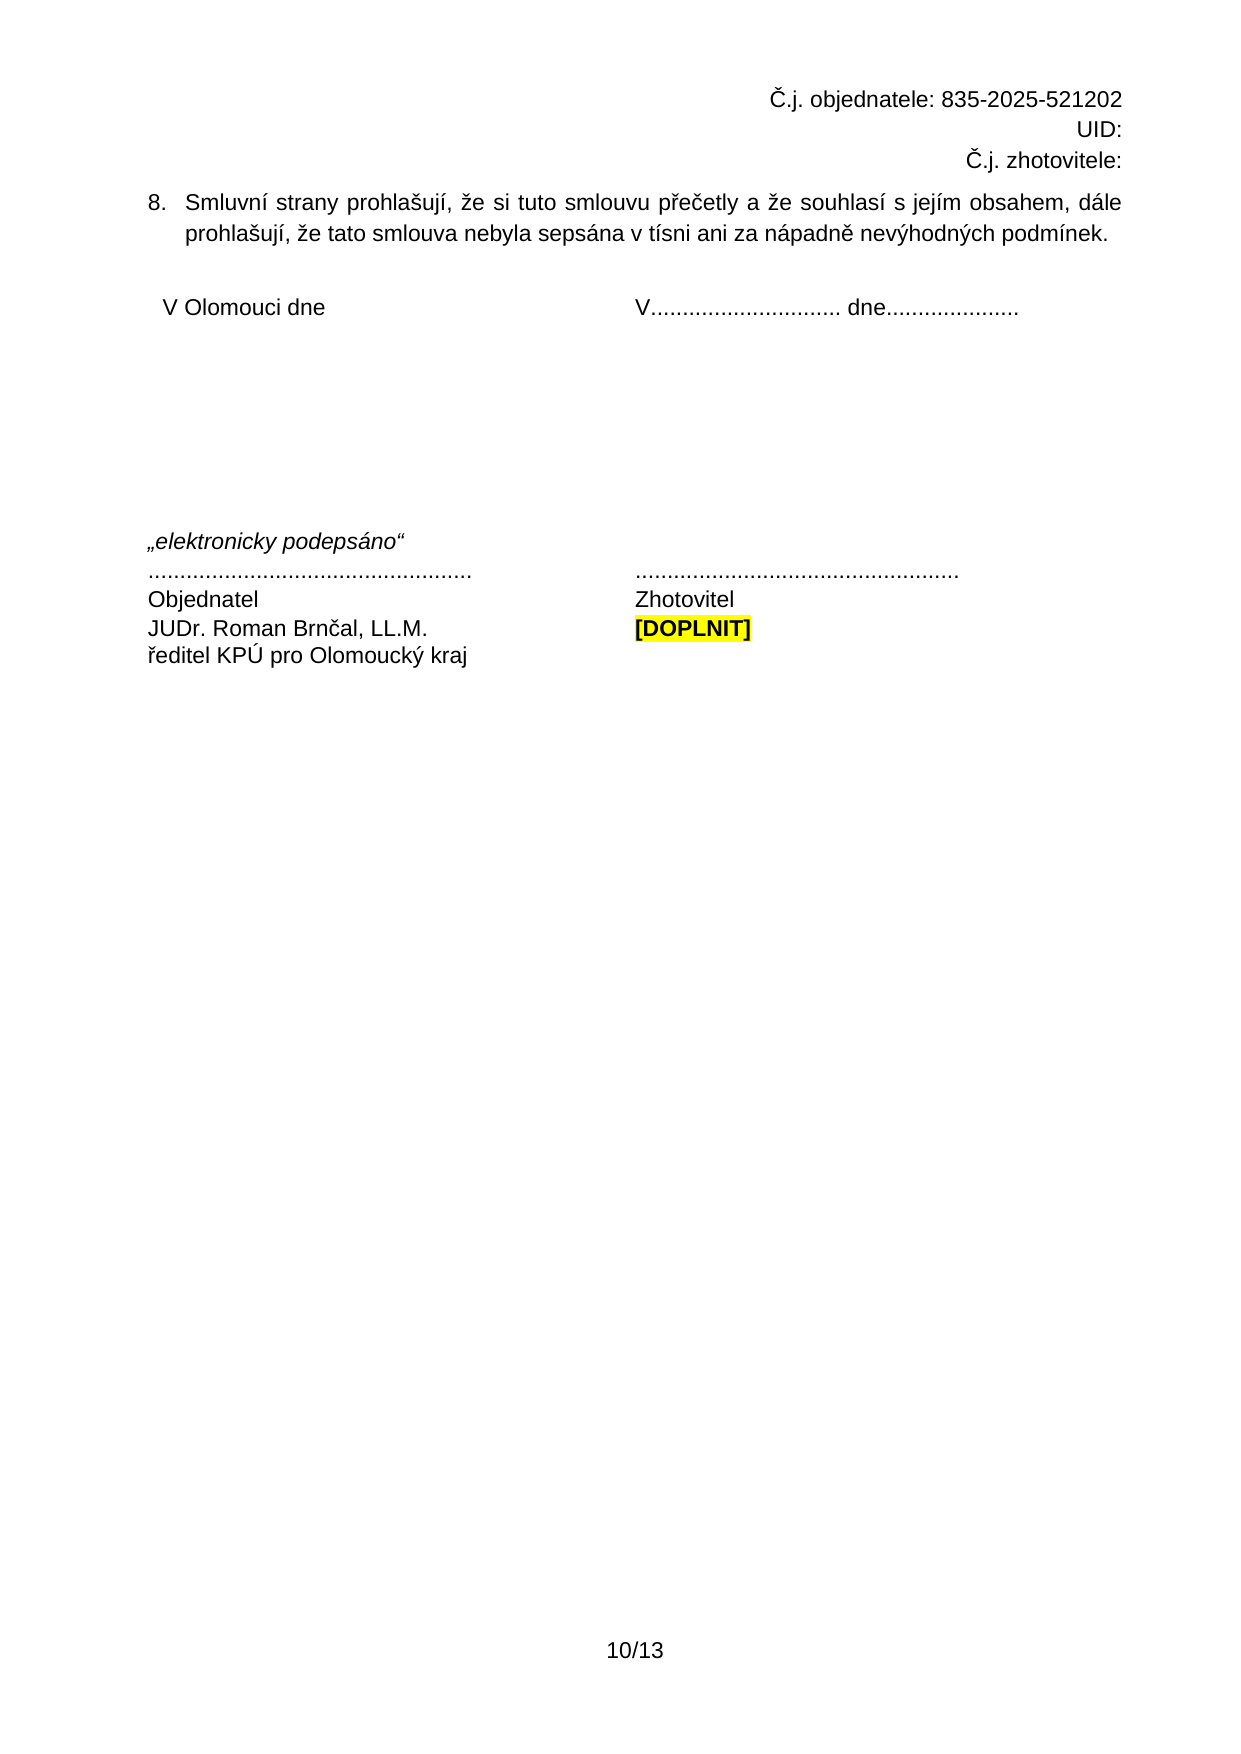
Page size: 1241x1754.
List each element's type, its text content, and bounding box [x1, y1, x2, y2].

text „elektronicky podepsáno“ [148, 526, 1122, 555]
list Smluvní strany prohlašují, že si tuto smlouvu přečetly a že souhlasí s jejím obsahem, dále prohlašují, že tato smlouva nebyla sepsána v tísni ani za nápadně nevýhodných podmínek. [148, 189, 1122, 246]
text Objednatel Zhotovitel [148, 584, 1122, 613]
text ................................................... ................................................... [148, 555, 1122, 584]
text V Olomouci dne V.............................. dne..................... [148, 292, 1122, 322]
text JUDr. Roman Brnčal, LL.M. [DOPLNIT] [148, 613, 1122, 642]
text ředitel KPÚ pro Olomoucký kraj [148, 642, 1122, 669]
